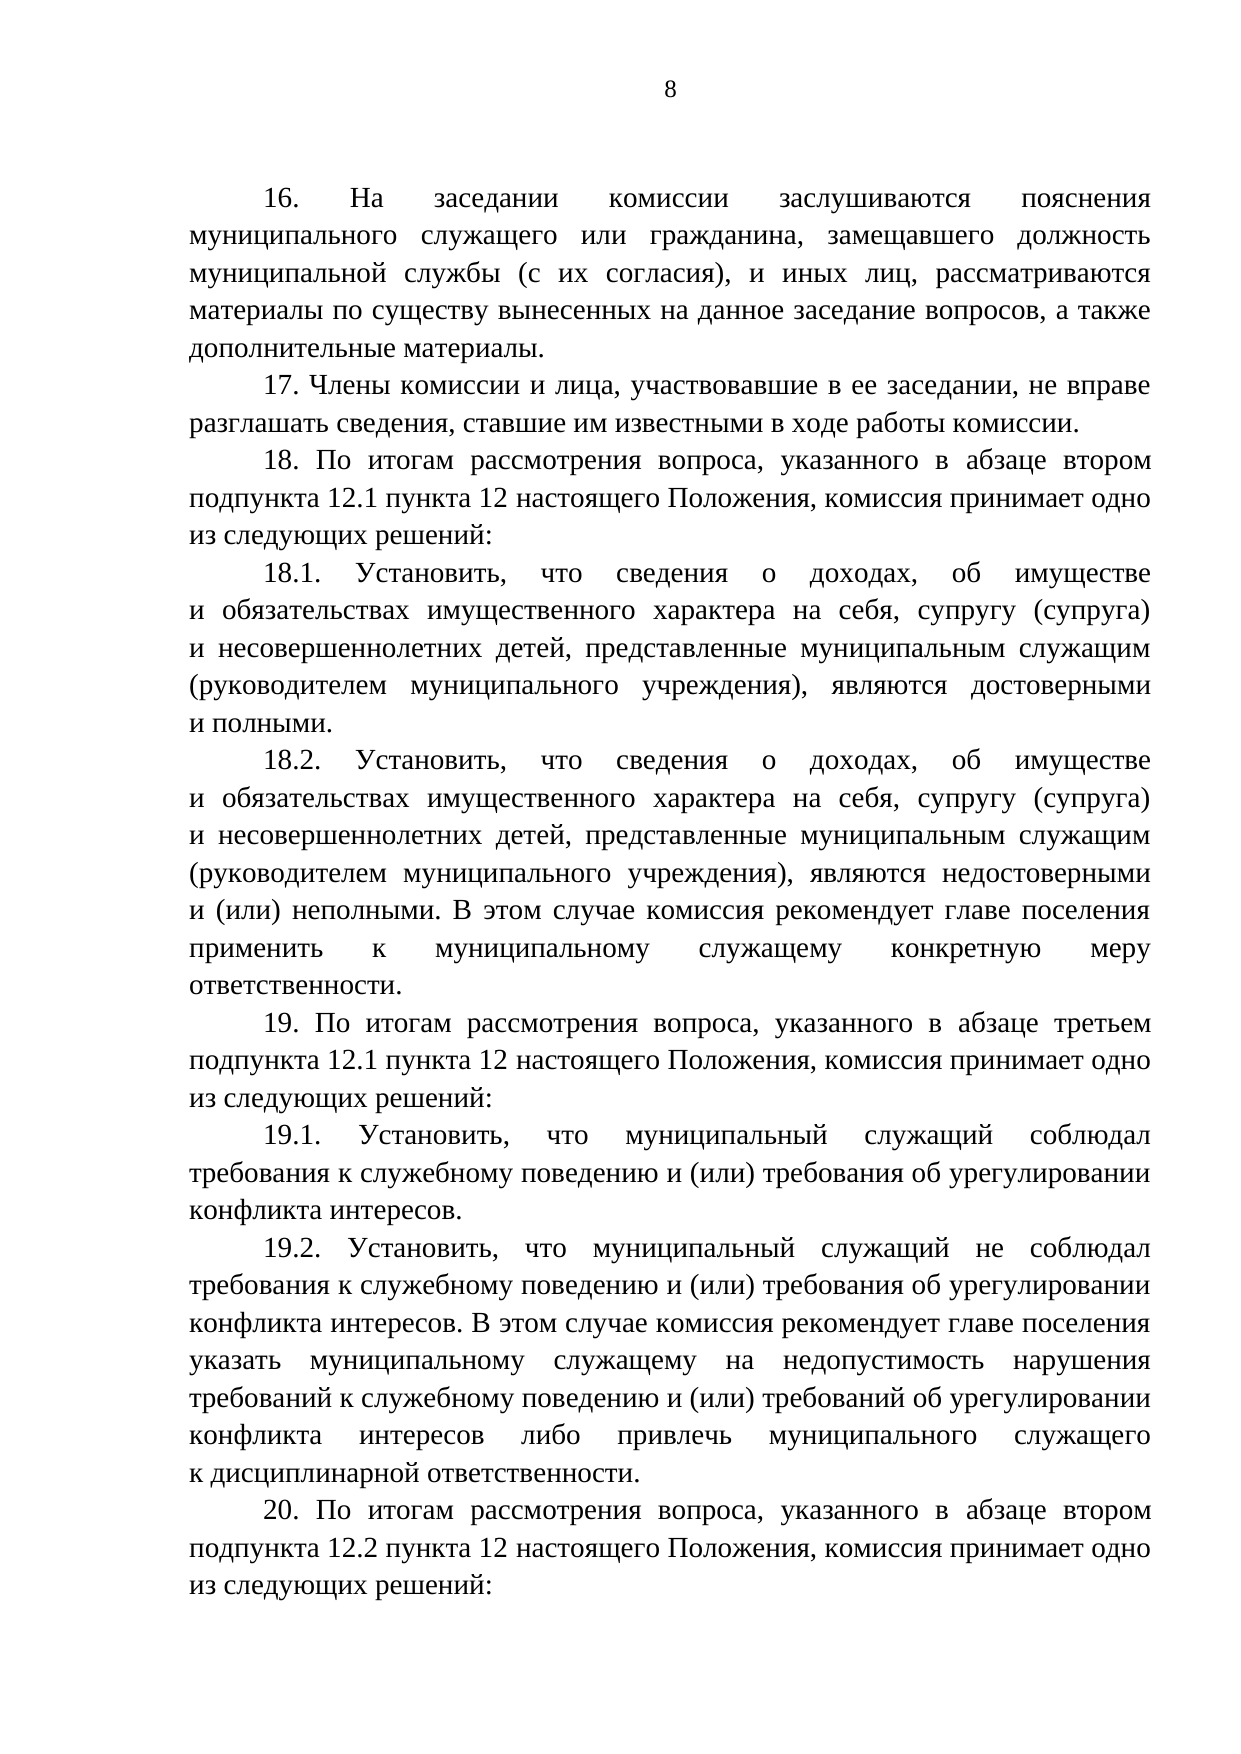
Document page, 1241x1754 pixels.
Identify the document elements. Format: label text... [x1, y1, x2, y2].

text 18.1. Установить, что сведения о доходах, об имуществе и обязательствах имущественного характера на себя, супругу (супруга) и несовершеннолетних детей, представленные муниципальным служащим (руководителем муниципального учреждения), являются достоверными и полными. [189, 552, 1152, 740]
text 16. На заседании комиссии заслушиваются пояснения муниципального служащего или гражданина, замещавшего должность муниципальной службы (с их согласия), и иных лиц, рассматриваются материалы по существу вынесенных на данное заседание вопросов, а также дополнительные материалы. [189, 177, 1152, 365]
text 19.2. Установить, что муниципальный служащий не соблюдал требования к служебному поведению и (или) требования об урегулировании конфликта интересов. В этом случае комиссия рекомендует главе поселения указать муниципальному служащему на недопустимость нарушения требований к служебному поведению и (или) требований об урегулировании конфликта интересов либо привлечь муниципального служащего к дисциплинарной ответственности. [189, 1227, 1152, 1490]
text 20. По итогам рассмотрения вопроса, указанного в абзаце втором подпункта 12.2 пункта 12 настоящего Положения, комиссия принимает одно из следующих решений: [189, 1490, 1152, 1602]
text 17. Члены комиссии и лица, участвовавшие в ее заседании, не вправе разглашать сведения, ставшие им известными в ходе работы комиссии. [189, 365, 1152, 440]
text 18.2. Установить, что сведения о доходах, об имуществе и обязательствах имущественного характера на себя, супругу (супруга) и несовершеннолетних детей, представленные муниципальным служащим (руководителем муниципального учреждения), являются недостоверными и (или) неполными. В этом случае комиссия рекомендует главе поселения применить к муниципальному служащему конкретную меру ответственности. [189, 740, 1152, 1002]
text 18. По итогам рассмотрения вопроса, указанного в абзаце втором подпункта 12.1 пункта 12 настоящего Положения, комиссия принимает одно из следующих решений: [189, 440, 1152, 552]
text 19.1. Установить, что муниципальный служащий соблюдал требования к служебному поведению и (или) требования об урегулировании конфликта интересов. [189, 1115, 1152, 1227]
text 19. По итогам рассмотрения вопроса, указанного в абзаце третьем подпункта 12.1 пункта 12 настоящего Положения, комиссия принимает одно из следующих решений: [189, 1002, 1152, 1115]
